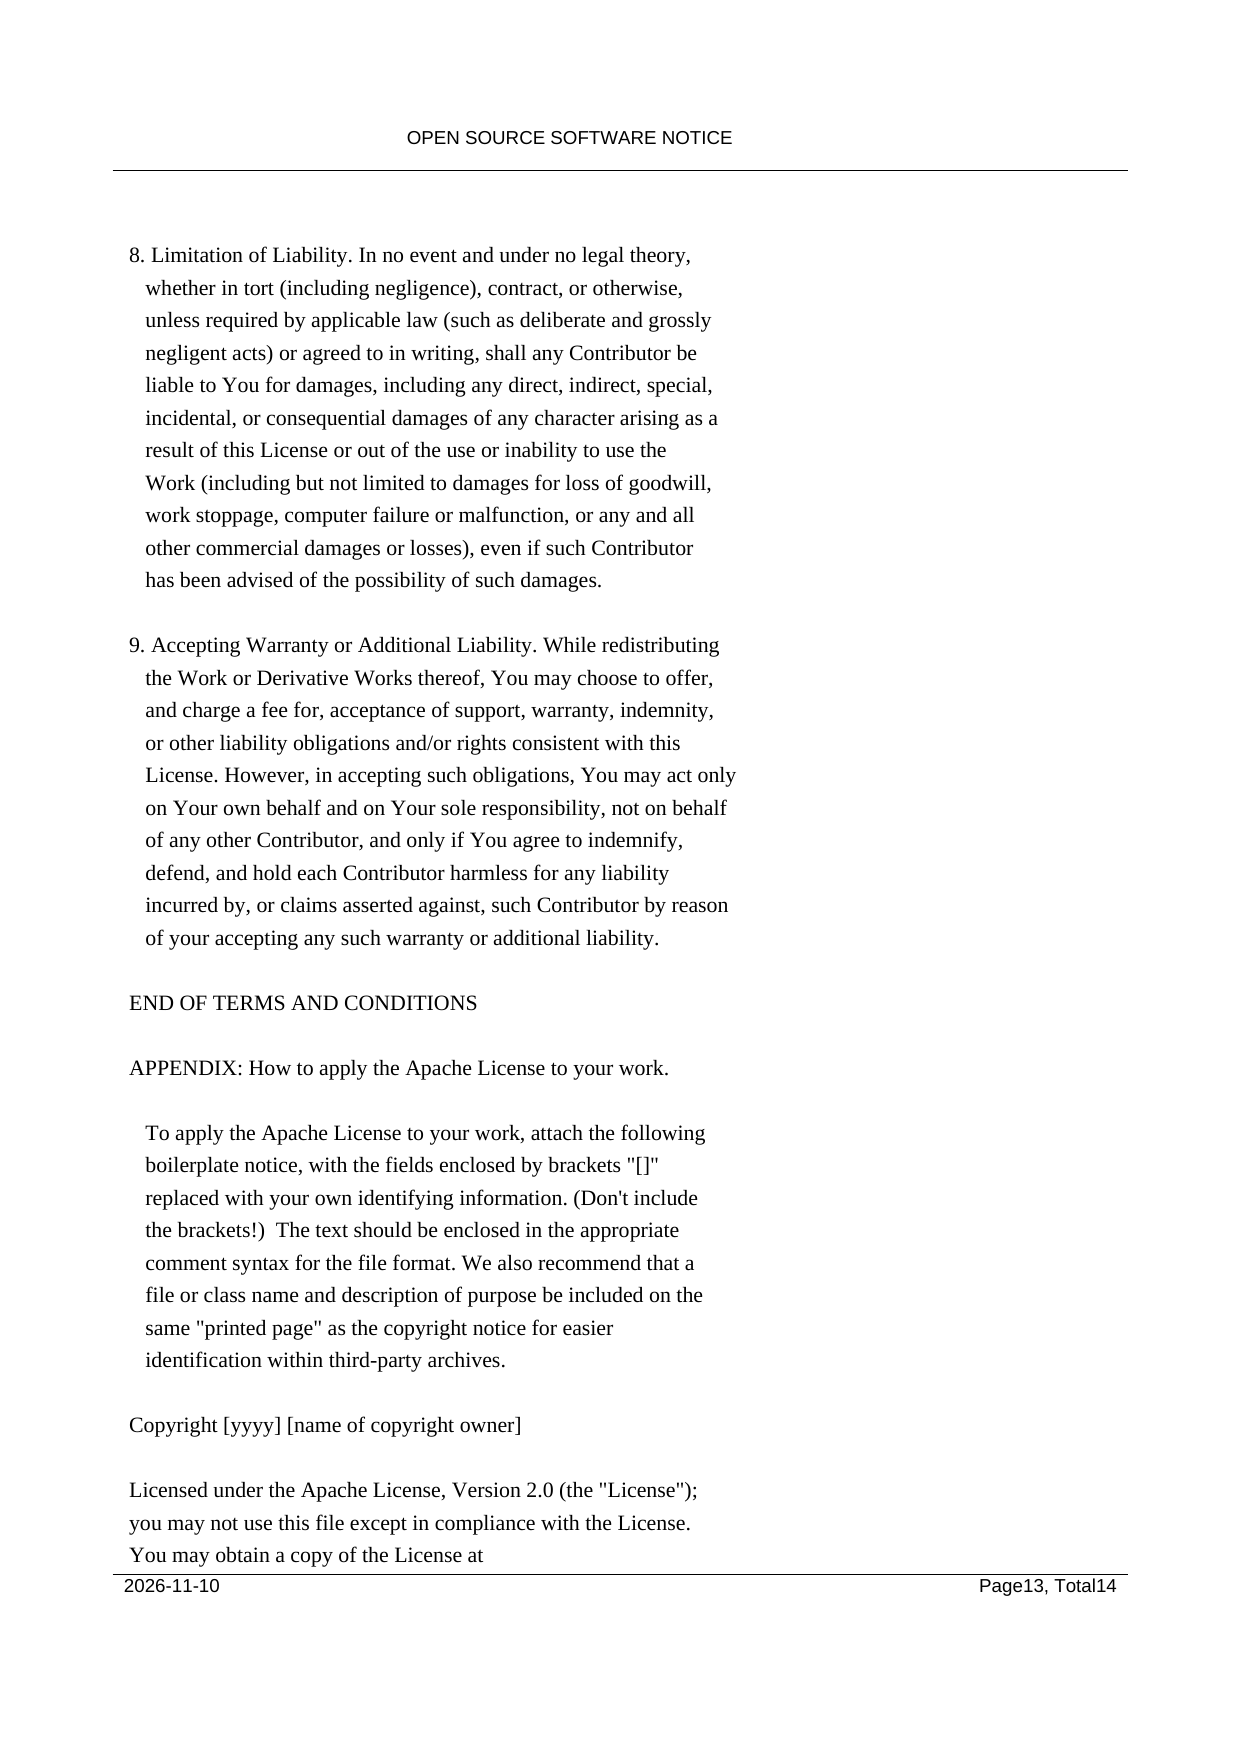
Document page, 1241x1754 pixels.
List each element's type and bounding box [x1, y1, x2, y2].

text [112, 206, 1128, 1571]
